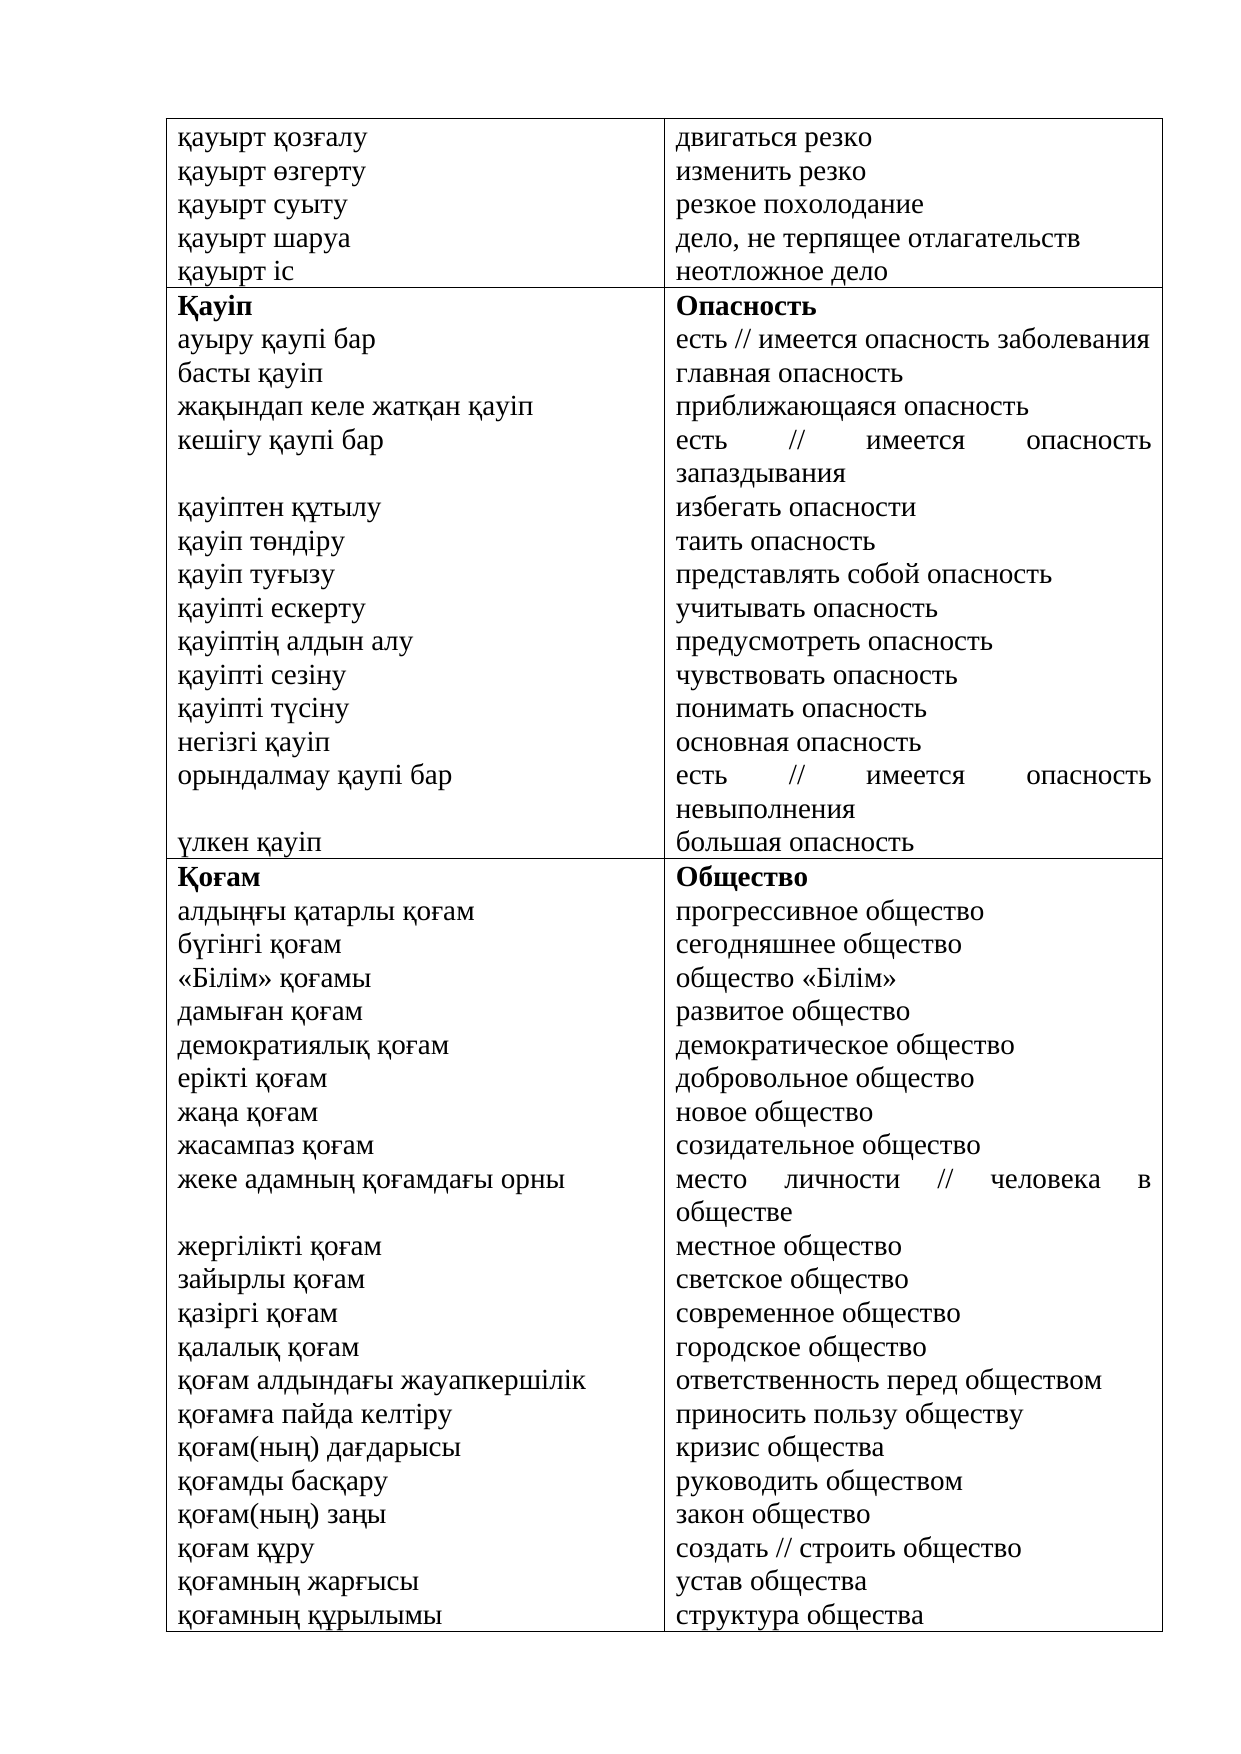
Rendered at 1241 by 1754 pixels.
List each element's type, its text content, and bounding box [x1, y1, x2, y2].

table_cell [665, 859, 1162, 1631]
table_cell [665, 119, 1162, 287]
table_cell Қауіп ауыру қаупі бар басты қауіп жақындап келе жатқан қауіп кешігу қаупі бар қауіптен құтылу қауіп төндіру қауіп туғызу қауіпті ескерту қауіптің алдын алу қауіпті сезіну қауіпті түсіну негізгі қауіп орындалмау қаупі бар үлкен қауіп [167, 288, 664, 858]
table_cell Опасность есть // имеется опасность заболевания главная опасность приближающаяся опасность есть // имеется опасность запаздывания избегать опасности таить опасность представлять собой опасность учитывать опасность предусмотреть опасность чувствовать опасность понимать опасность основная опасность есть // имеется опасность невыполнения большая опасность [665, 288, 1162, 858]
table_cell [167, 119, 664, 287]
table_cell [167, 859, 664, 1631]
